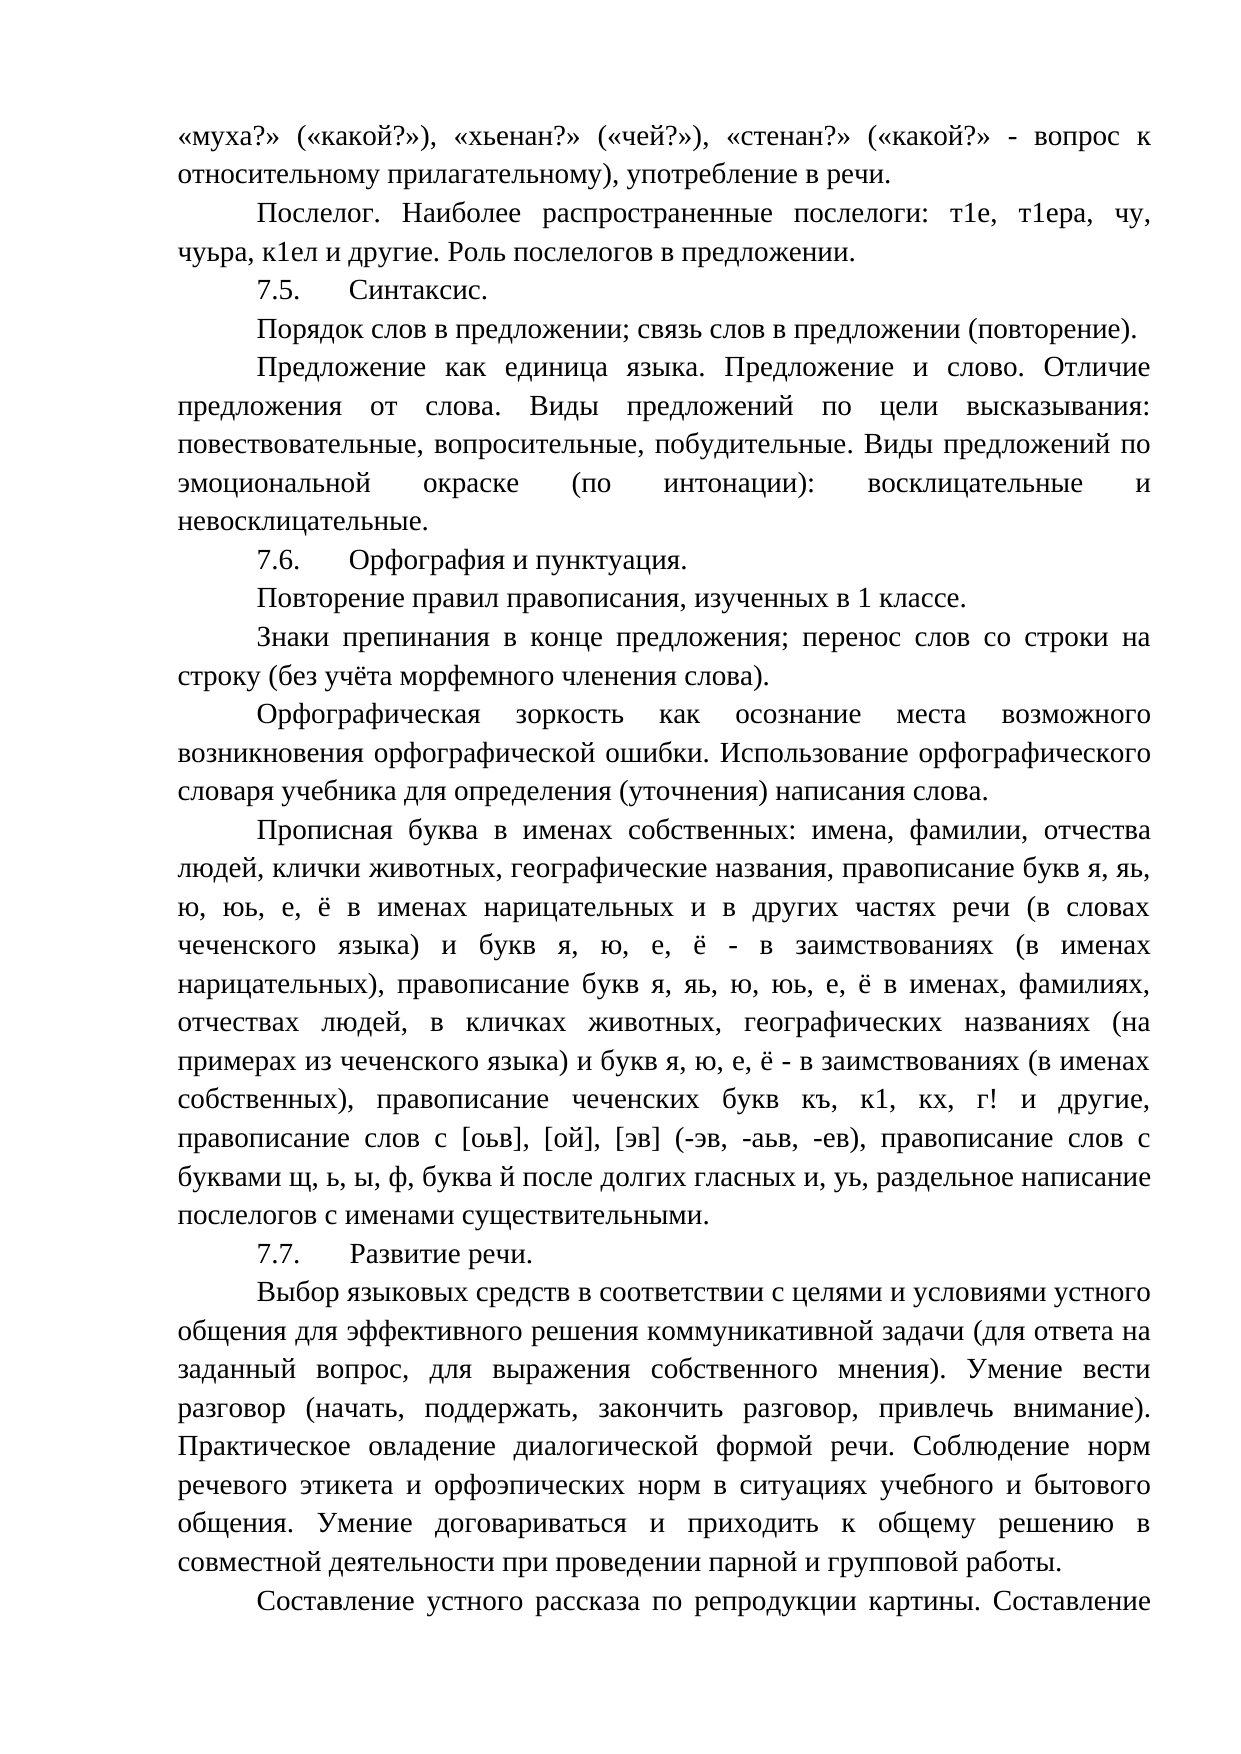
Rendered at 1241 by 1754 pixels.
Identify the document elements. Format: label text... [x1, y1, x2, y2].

list Орфография и пунктуация. [177, 542, 1152, 576]
text Орфографическая зоркость как осознание места возможного возникновения орфографической ошибки. Использование орфографического словаря учебника для определения (уточнения) написания слова. [177, 696, 1152, 807]
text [177, 118, 1152, 190]
text Повторение правил правописания, изученных в 1 классе. [177, 581, 1152, 614]
text Предложение как единица языка. Предложение и слово. Отличие предложения от слова. Виды предложений по цели высказывания: повествовательные, вопросительные, побудительные. Виды предложений по эмоциональной окраске (по интонации): восклицательные и невосклицательные. [177, 349, 1152, 537]
text Выбор языковых средств в соответствии с целями и условиями устного общения для эффективного решения коммуникативной задачи (для ответа на заданный вопрос, для выражения собственного мнения). Умение вести разговор (начать, поддержать, закончить разговор, привлечь внимание). Практическое овладение диалогической формой речи. Соблюдение норм речевого этикета и орфоэпических норм в ситуациях учебного и бытового общения. Умение договариваться и приходить к общему решению в совместной деятельности при проведении парной и групповой работы. [177, 1274, 1152, 1578]
text Прописная буква в именах собственных: имена, фамилии, отчества людей, клички животных, географические названия, правописание букв я, яь, ю, юь, е, ё в именах нарицательных и в других частях речи (в словах чеченского языка) и букв я, ю, е, ё - в заимствованиях (в именах нарицательных), правописание букв я, яь, ю, юь, е, ё в именах, фамилиях, отчествах людей, в кличках животных, географических названиях (на примерах из чеченского языка) и букв я, ю, е, ё - в заимствованиях (в именах собственных), правописание чеченских букв къ, к1, кх, г! и другие, правописание слов с [оьв], [ой], [эв] (-эв, -аьв, -ев), правописание слов с буквами щ, ь, ы, ф, буква й после долгих гласных и, уь, раздельное написание послелогов с именами существительными. [177, 812, 1152, 1231]
text Знаки препинания в конце предложения; перенос слов со строки на строку (без учёта морфемного членения слова). [177, 619, 1152, 691]
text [177, 1583, 1152, 1616]
text Послелог. Наиболее распространенные послелоги: т1е, т1ера, чу, чуьра, к1ел и другие. Роль послелогов в предложении. [177, 195, 1152, 267]
text Порядок слов в предложении; связь слов в предложении (повторение). [177, 311, 1152, 344]
list Синтаксис. [177, 272, 1152, 306]
list Развитие речи. [177, 1236, 1152, 1269]
